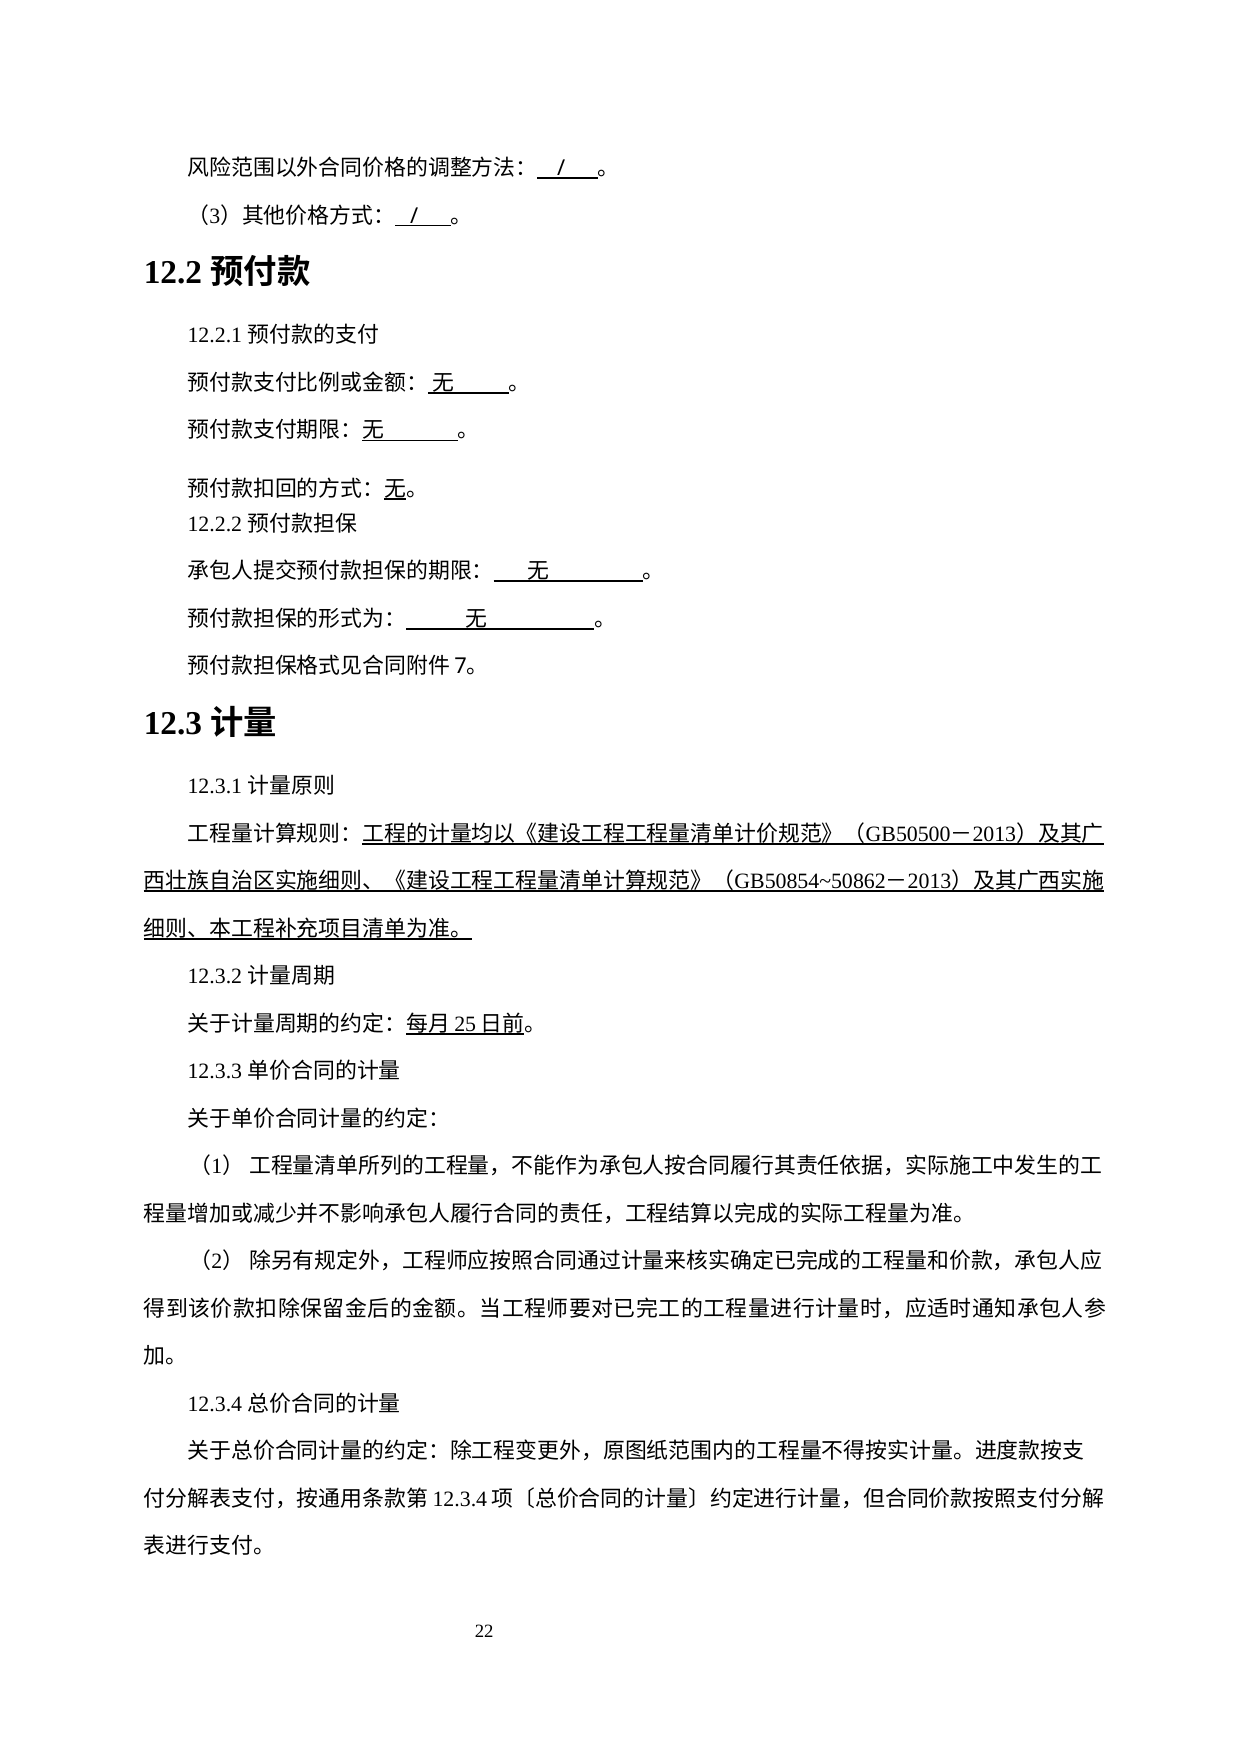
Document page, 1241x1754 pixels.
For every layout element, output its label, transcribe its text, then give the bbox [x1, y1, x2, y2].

text 承包人提交预付款担保的期限： 无 。 [143, 553, 1106, 585]
text 预付款支付比例或金额： 无 。 [143, 365, 1106, 397]
text （3）其他价格方式： / 。 [143, 198, 1106, 229]
text 预付款支付期限：无 。 [143, 412, 1106, 444]
text 12.3.1 计量原则 [143, 768, 1106, 800]
text 12.2.1 预付款的支付 [143, 317, 1106, 349]
text 预付款担保的形式为： 无 。 [143, 601, 1106, 632]
text 关于计量周期的约定：每月25日前。 [143, 1006, 1106, 1037]
text （1） 工程量清单所列的工程量，不能作为承包人按合同履行其责任依据，实际施工中发生的工程量增加或减少并不影响承包人履行合同的责任，工程结算以完成的实际工程量为准。 [143, 1148, 1106, 1227]
text 12.3.3 单价合同的计量 [143, 1053, 1106, 1085]
text 风险范围以外合同价格的调整方法： / 。 [143, 150, 1106, 182]
text （2） 除另有规定外，工程师应按照合同通过计量来核实确定已完成的工程量和价款，承包人应得到该价款扣除保留金后的金额。当工程师要对已完工的工程量进行计量时，应适时通知承包人参加。 [143, 1243, 1106, 1370]
text 预付款担保格式见合同附件7。 [143, 648, 1106, 680]
text 工程量计算规则：工程的计量均以《建设工程工程量清单计价规范》（GB50500－2013）及其广西壮族自治区实施细则、《建设工程工程量清单计算规范》（GB50854~50862－2013）及其广西实施细则、本工程补充项目清单为准。 [143, 816, 1106, 942]
text 12.3.2 计量周期 [143, 958, 1106, 990]
text 预付款扣回的方式：无。 [143, 460, 1106, 506]
text 12.3.4 总价合同的计量 [143, 1386, 1106, 1417]
text 12.3 计量 [143, 696, 1106, 744]
text 关于总价合同计量的约定：除工程变更外，原图纸范围内的工程量不得按实计量。进度款按支付分解表支付，按通用条款第12.3.4项〔总价合同的计量〕约定进行计量，但合同价款按照支付分解表进行支付。 [143, 1433, 1106, 1560]
text 12.2 预付款 [143, 245, 1106, 293]
text 12.2.2 预付款担保 [143, 506, 1106, 537]
text 关于单价合同计量的约定： [143, 1101, 1106, 1132]
